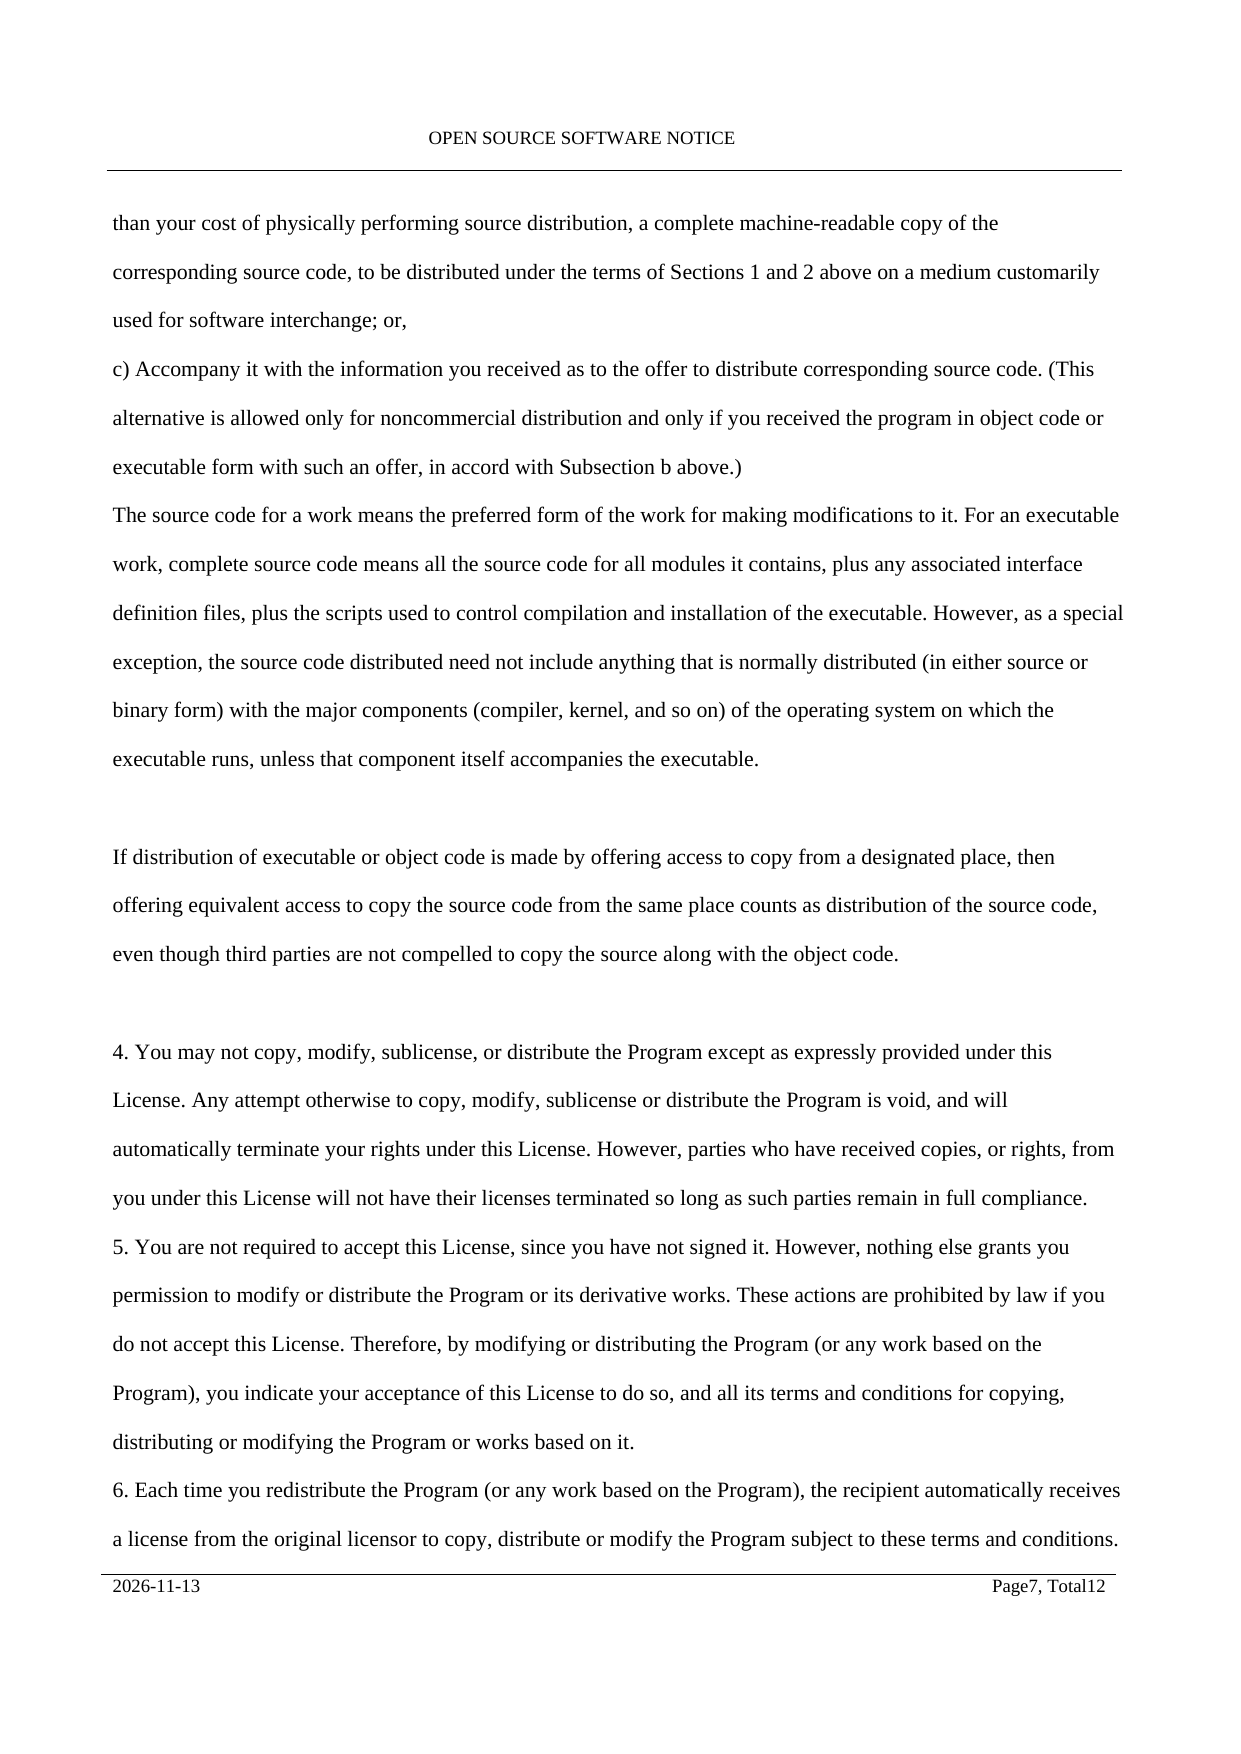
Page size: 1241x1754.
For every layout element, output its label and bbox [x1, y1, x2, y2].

text [112, 206, 1128, 1555]
